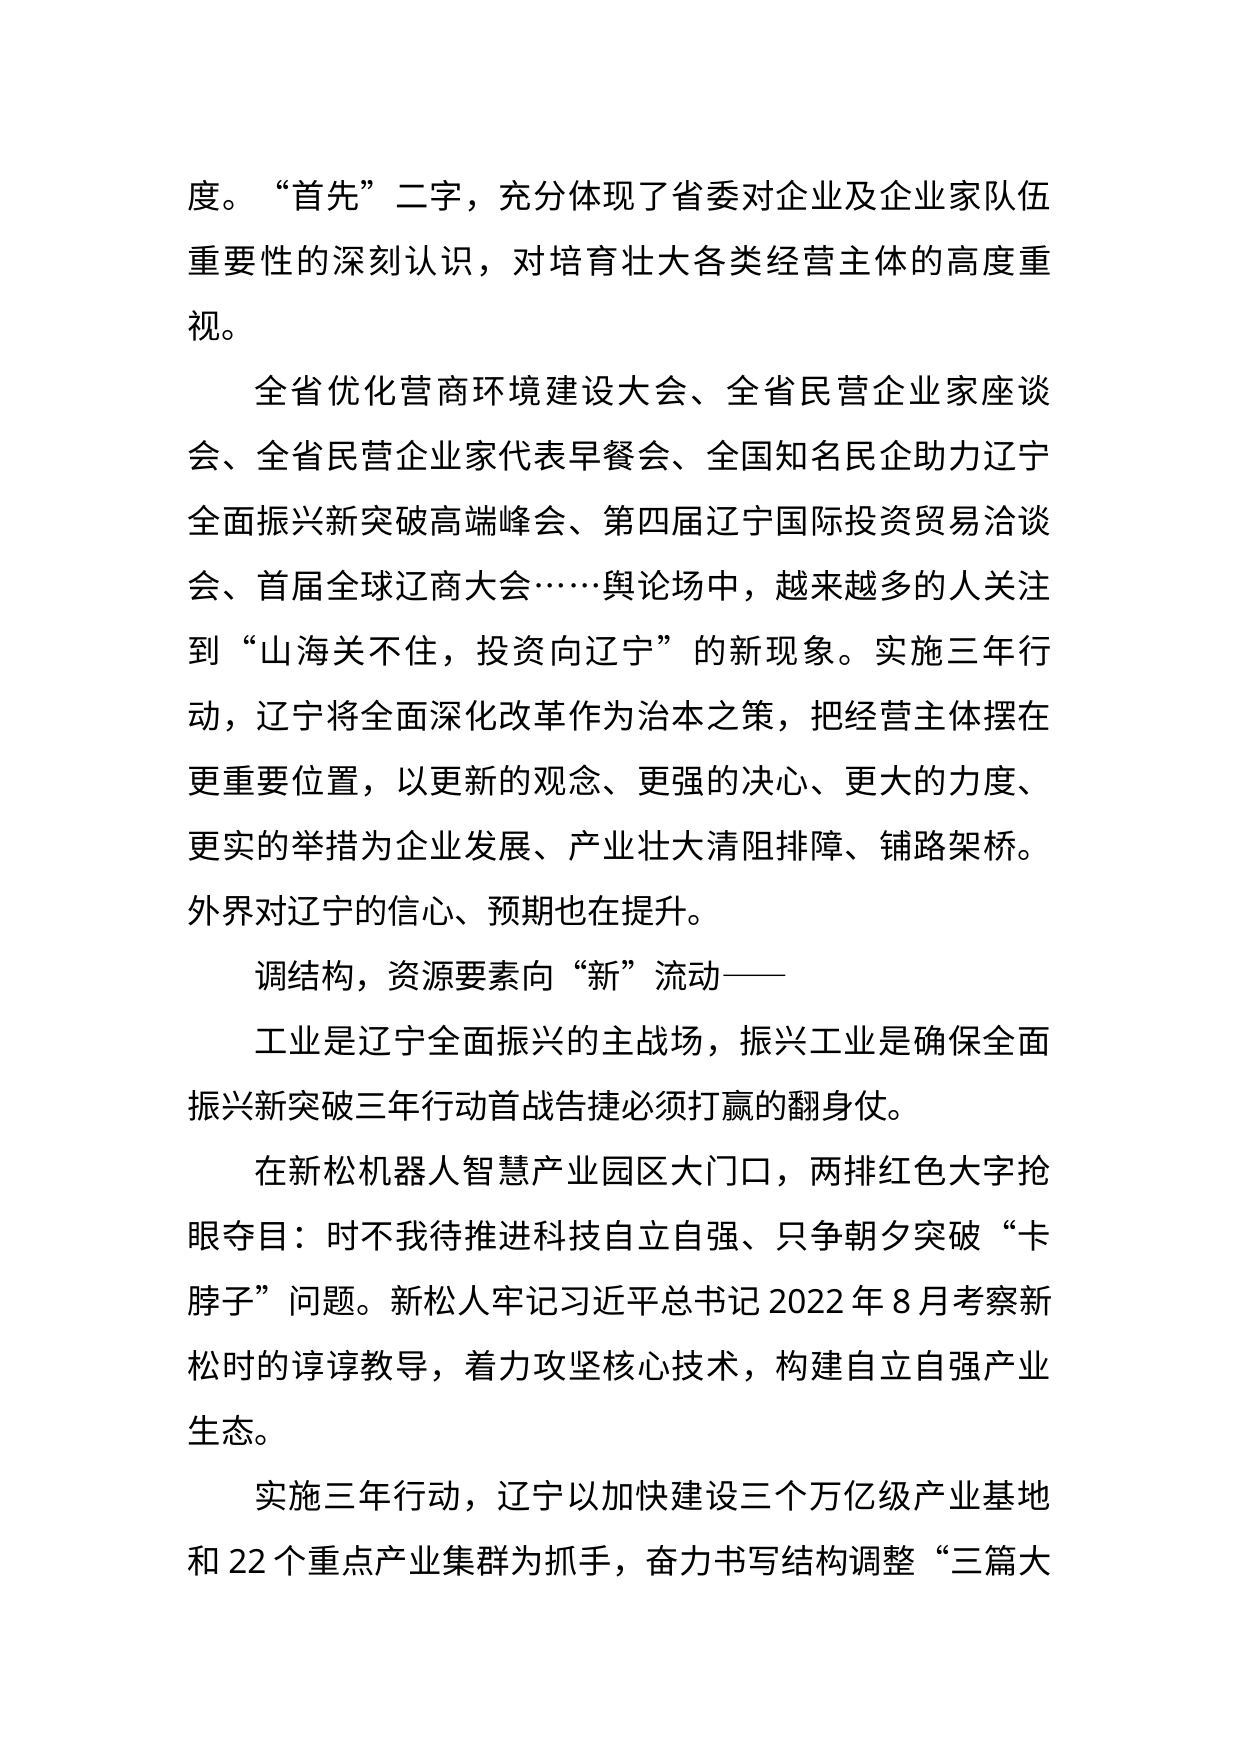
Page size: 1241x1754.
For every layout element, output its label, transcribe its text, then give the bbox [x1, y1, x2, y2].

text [187, 162, 1053, 357]
text 调结构，资源要素向“新”流动—— [187, 942, 1053, 1007]
text 全省优化营商环境建设大会、全省民营企业家座谈会、全省民营企业家代表早餐会、全国知名民企助力辽宁全面振兴新突破高端峰会、第四届辽宁国际投资贸易洽谈会、首届全球辽商大会……舆论场中，越来越多的人关注到“山海关不住，投资向辽宁”的新现象。实施三年行动，辽宁将全面深化改革作为治本之策，把经营主体摆在更重要位置，以更新的观念、更强的决心、更大的力度、更实的举措为企业发展、产业壮大清阻排障、铺路架桥。外界对辽宁的信心、预期也在提升。 [187, 357, 1053, 942]
text 在新松机器人智慧产业园区大门口，两排红色大字抢眼夺目：时不我待推进科技自立自强、只争朝夕突破“卡脖子”问题。新松人牢记习近平总书记2022年8月考察新松时的谆谆教导，着力攻坚核心技术，构建自立自强产业生态。 [187, 1137, 1053, 1462]
text 工业是辽宁全面振兴的主战场，振兴工业是确保全面振兴新突破三年行动首战告捷必须打赢的翻身仗。 [187, 1007, 1053, 1137]
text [187, 1462, 1053, 1592]
